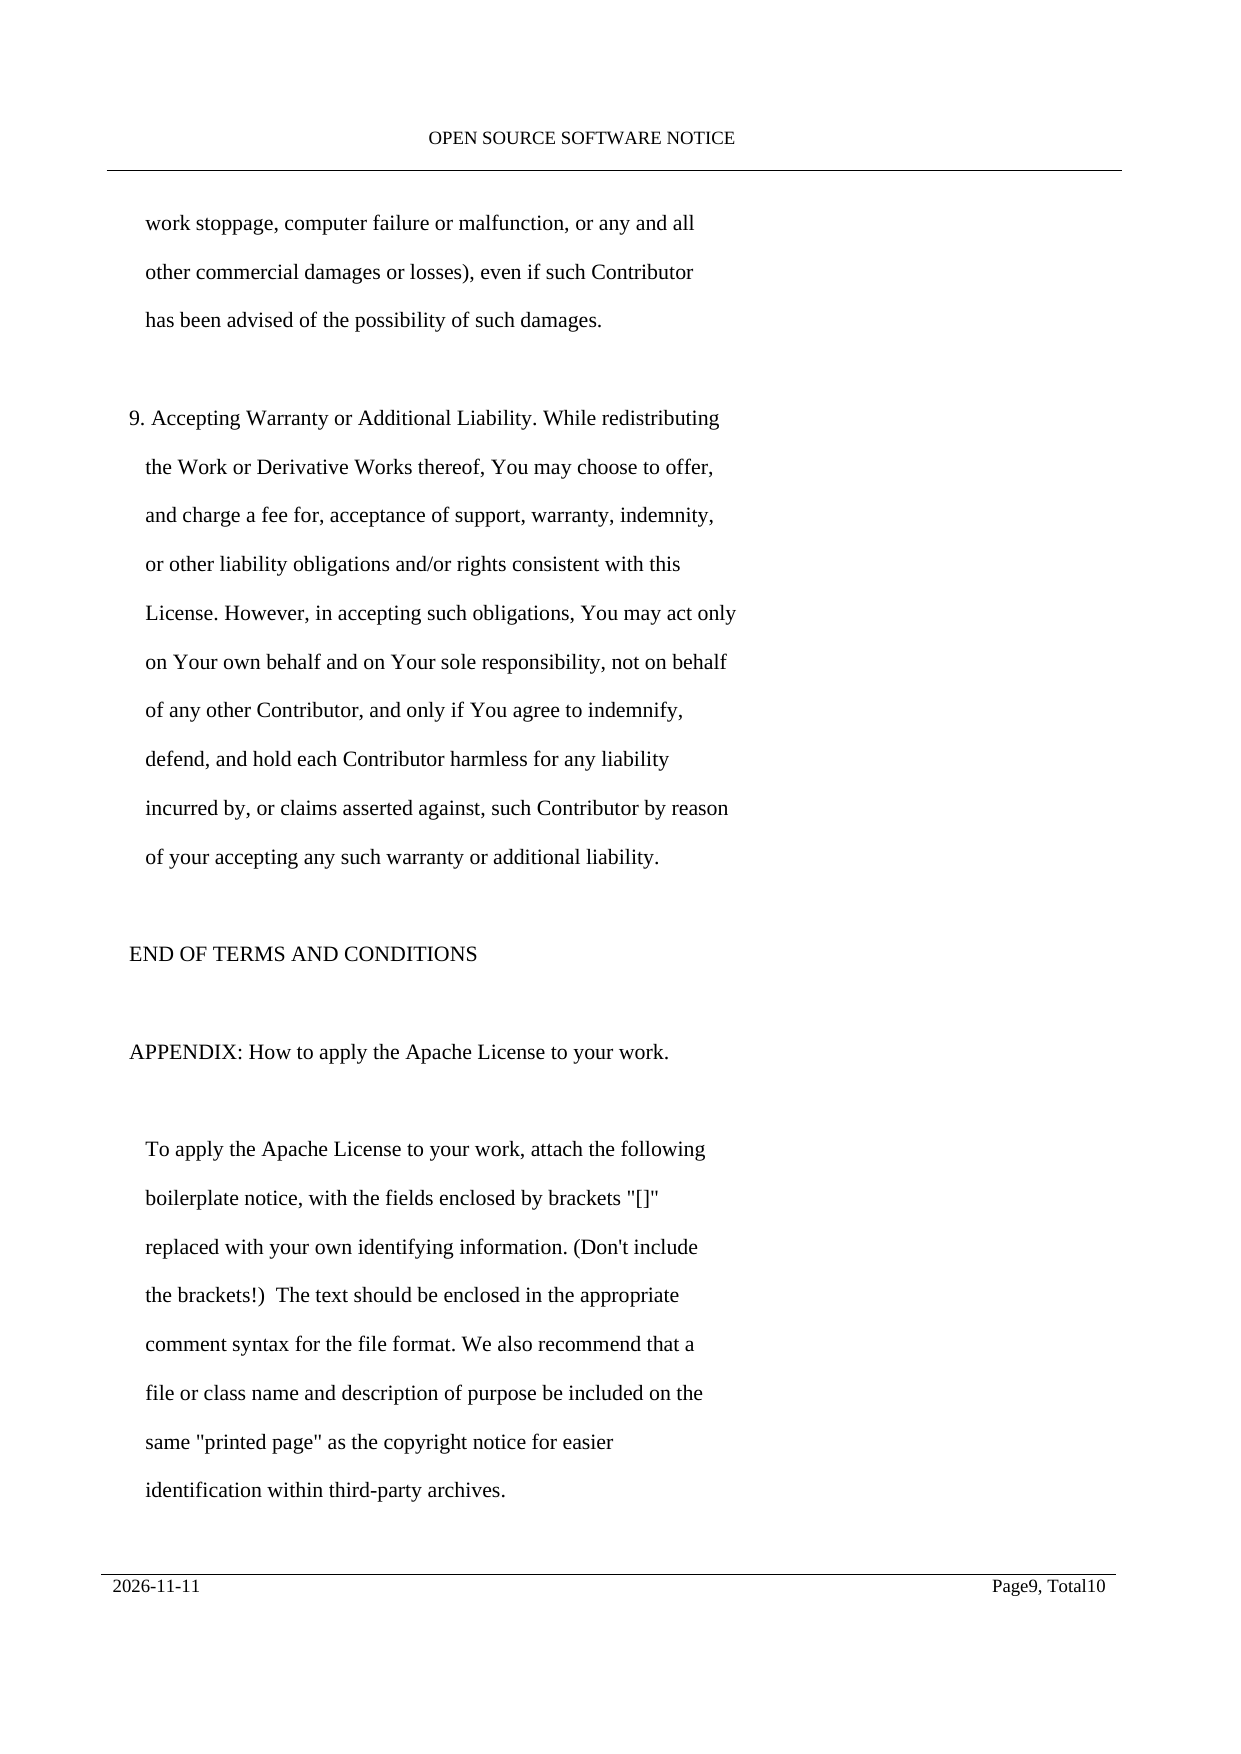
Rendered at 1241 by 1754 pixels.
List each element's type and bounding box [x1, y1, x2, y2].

text [112, 206, 1128, 1506]
